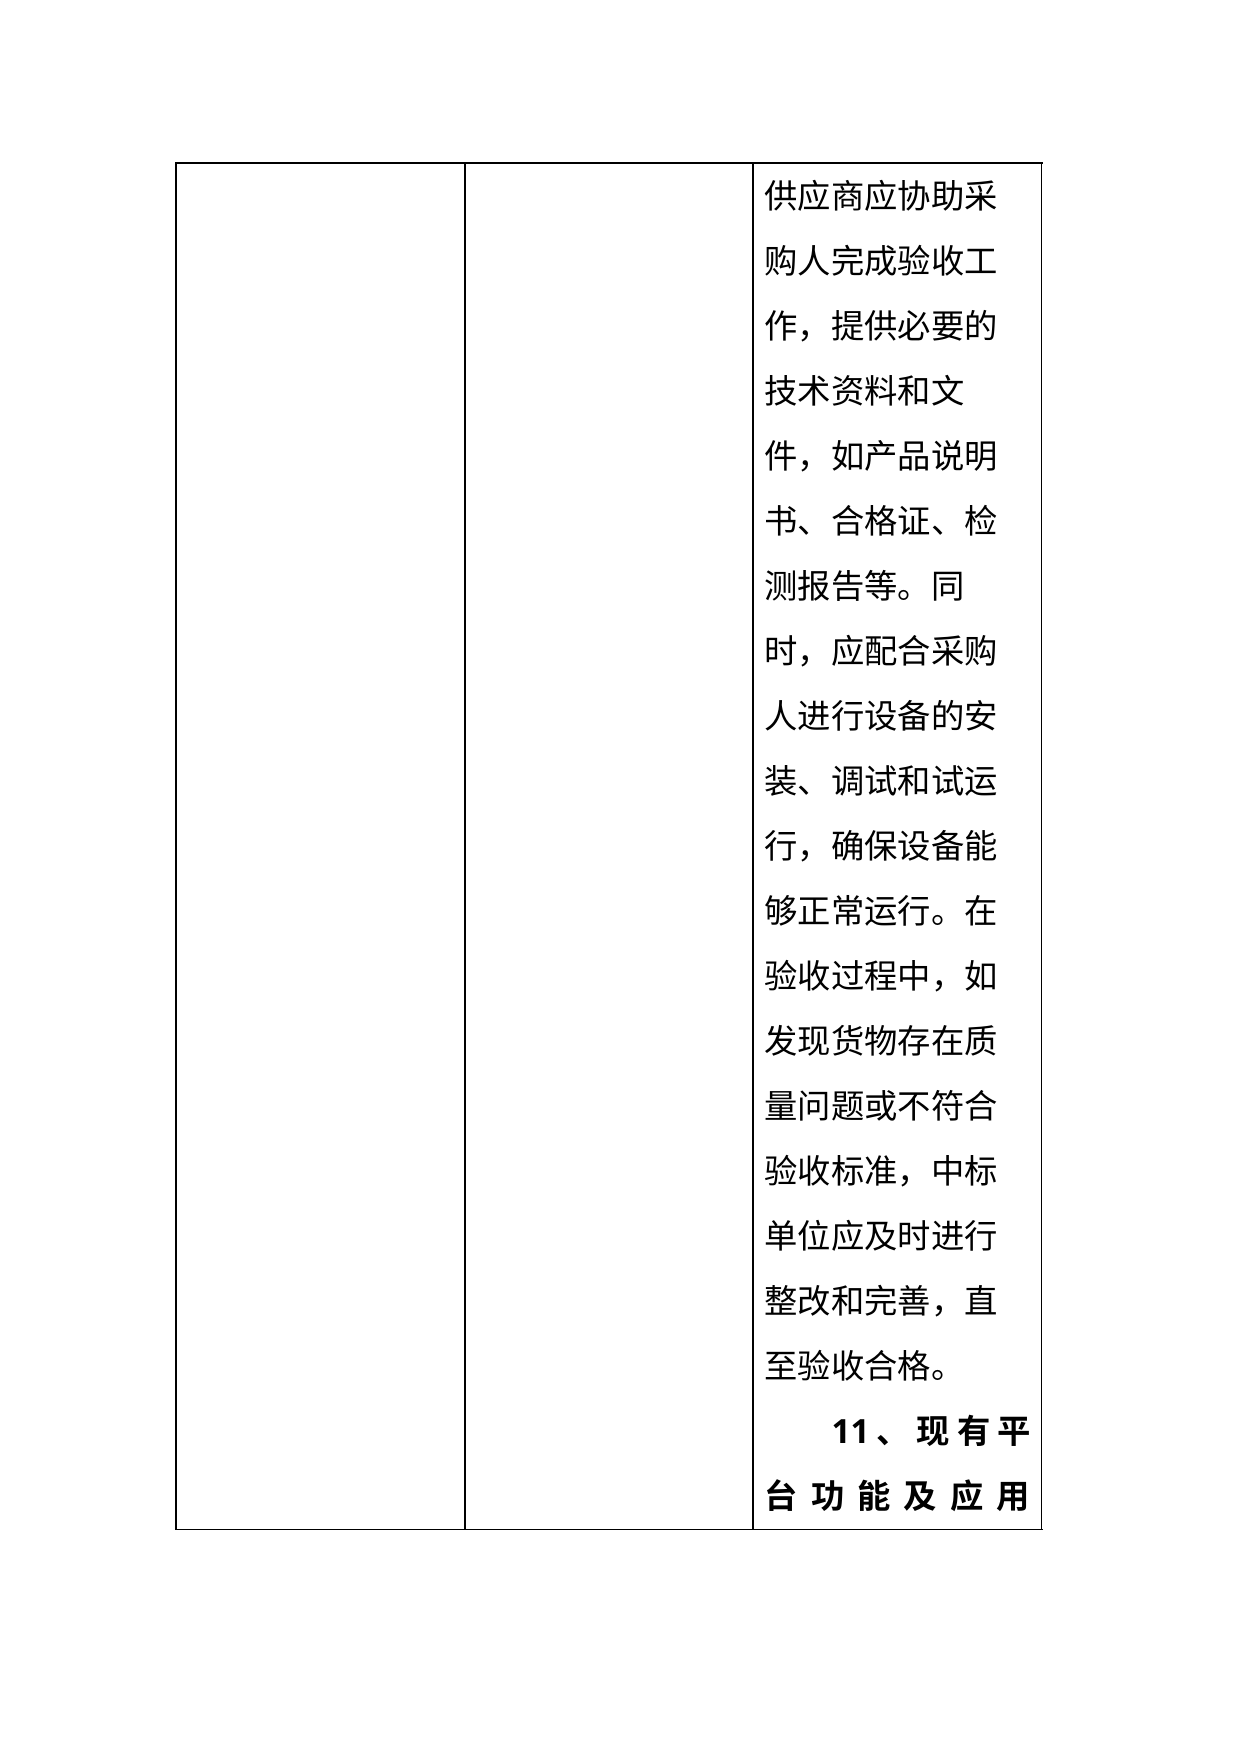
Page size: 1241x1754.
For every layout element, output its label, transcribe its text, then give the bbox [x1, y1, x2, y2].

table_cell 1 [466, 164, 752, 1528]
table_cell ★ [177, 164, 464, 1528]
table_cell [754, 164, 1041, 1528]
